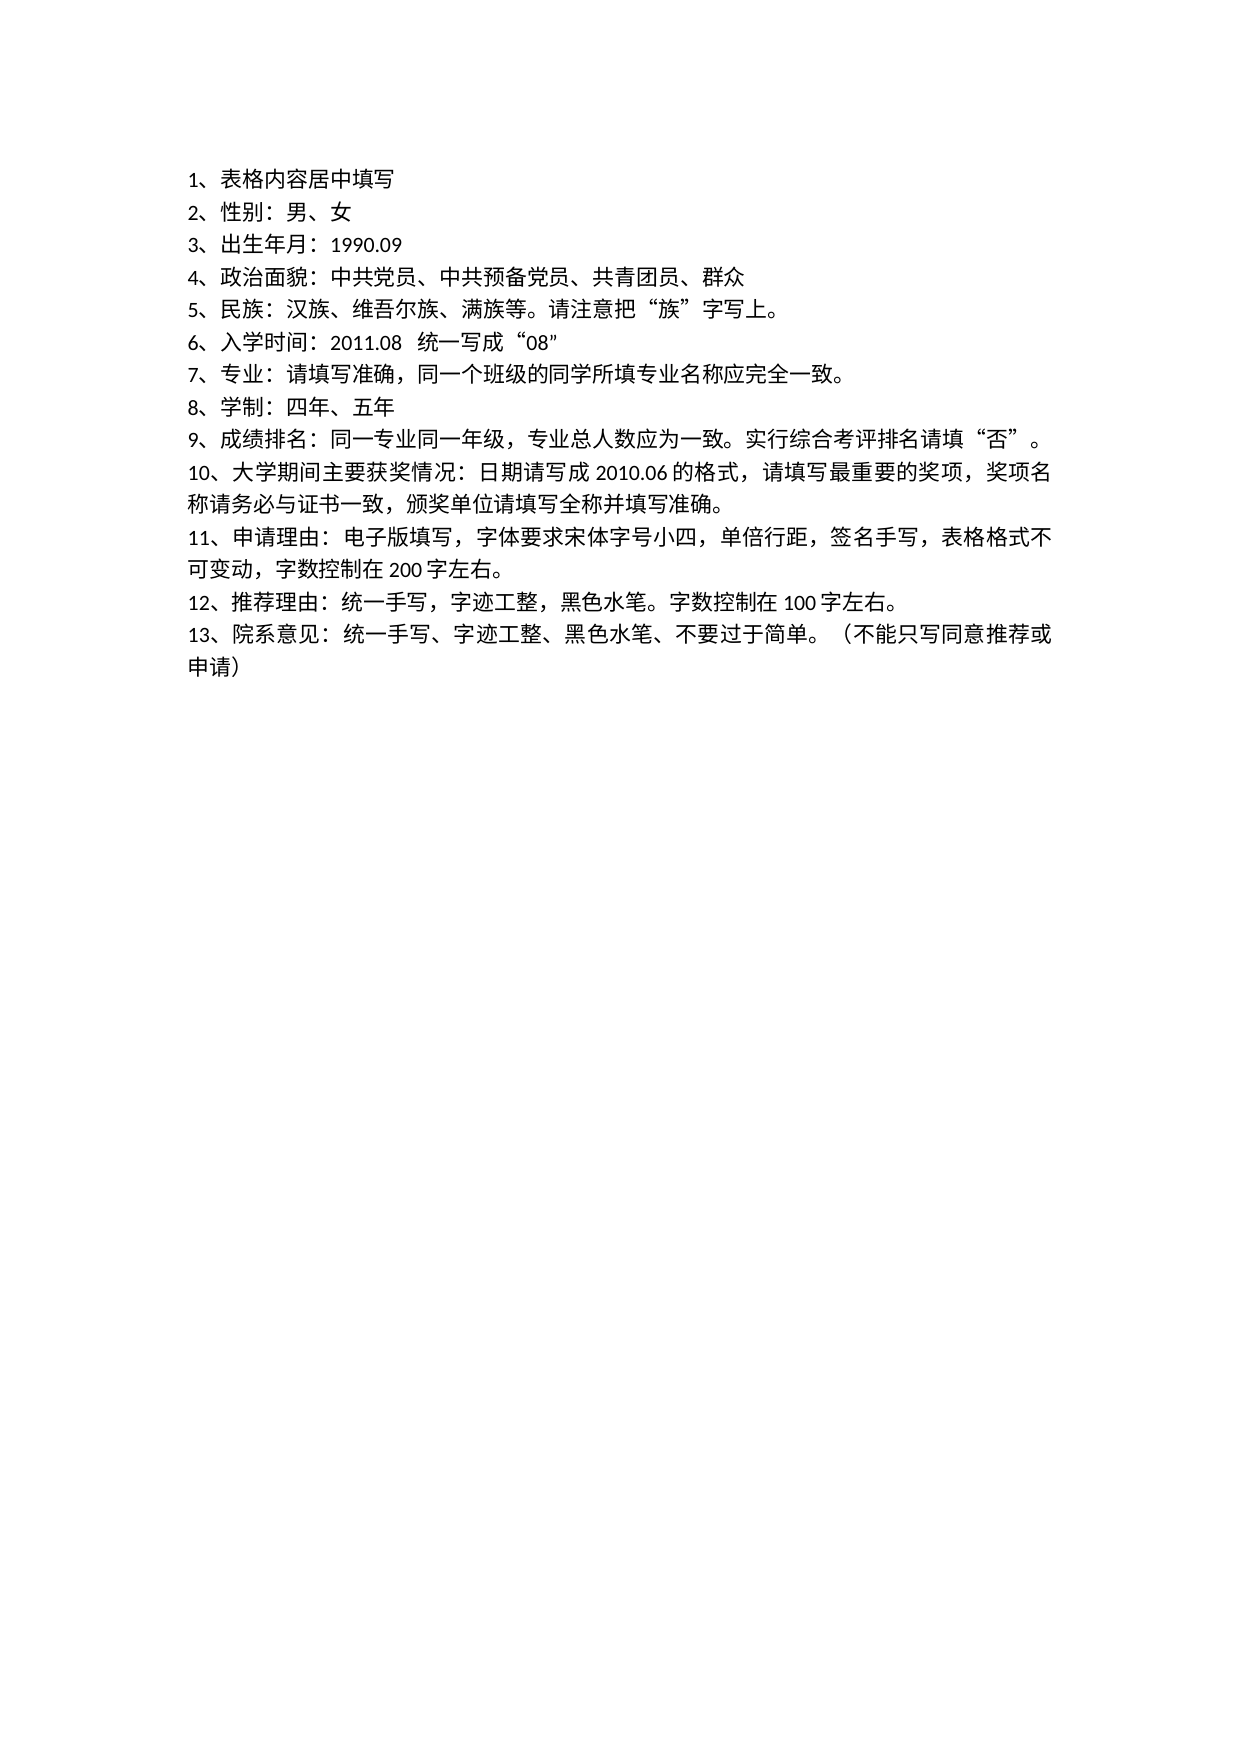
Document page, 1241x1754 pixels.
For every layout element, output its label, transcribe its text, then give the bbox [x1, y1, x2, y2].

text 13、院系意见：统一手写、字迹工整、黑色水笔、不要过于简单。（不能只写同意推荐或申请） [187, 617, 1053, 682]
text 9、成绩排名：同一专业同一年级，专业总人数应为一致。实行综合考评排名请填“否”。 [187, 422, 1053, 454]
text 1、表格内容居中填写 [187, 162, 1053, 194]
text 5、民族：汉族、维吾尔族、满族等。请注意把“族”字写上。 [187, 292, 1053, 324]
text 6、入学时间：2011.08 统一写成“08” [187, 324, 1053, 357]
text 4、政治面貌：中共党员、中共预备党员、共青团员、群众 [187, 259, 1053, 292]
text 12、推荐理由：统一手写，字迹工整，黑色水笔。字数控制在100字左右。 [187, 584, 1053, 617]
text 3、出生年月：1990.09 [187, 227, 1053, 259]
text 10、大学期间主要获奖情况：日期请写成2010.06的格式，请填写最重要的奖项，奖项名称请务必与证书一致，颁奖单位请填写全称并填写准确。 [187, 454, 1053, 519]
text 11、申请理由：电子版填写，字体要求宋体字号小四，单倍行距，签名手写，表格格式不可变动，字数控制在200字左右。 [187, 519, 1053, 584]
text 2、性别：男、女 [187, 194, 1053, 227]
text 8、学制：四年、五年 [187, 389, 1053, 422]
text 7、专业：请填写准确，同一个班级的同学所填专业名称应完全一致。 [187, 357, 1053, 389]
